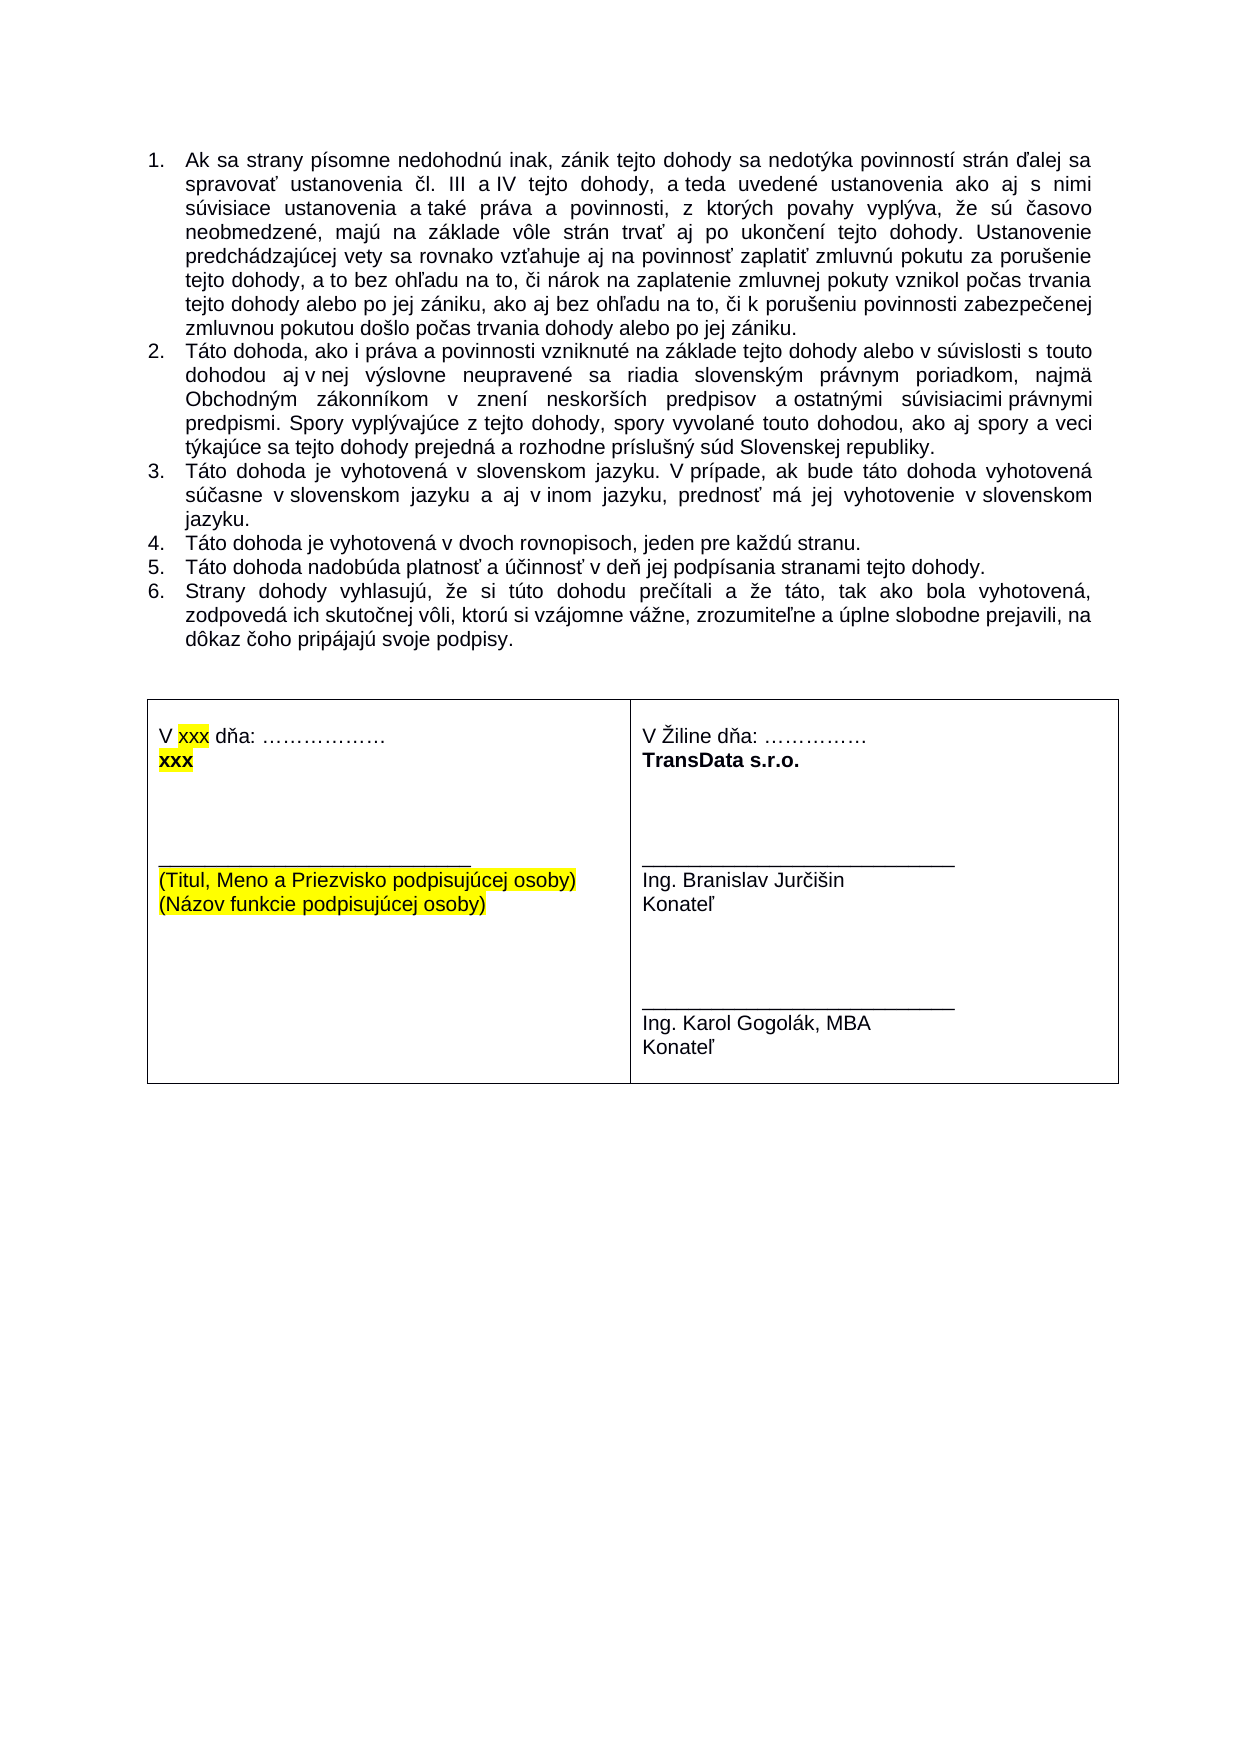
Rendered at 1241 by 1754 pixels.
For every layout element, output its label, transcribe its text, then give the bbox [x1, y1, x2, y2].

table_header V Žiline dňa: …………… TransData s.r.o. ___________________________ Ing. Branislav Jurčišin Konateľ ___________________________ Ing. Karol Gogolák, MBA Konateľ [631, 700, 1118, 1083]
list Strany dohody vyhlasujú, že si túto dohodu prečítali a že táto, tak ako bola vyhotovená, zodpovedá ich skutočnej vôli, ktorú si vzájomne vážne, zrozumiteľne a úplne slobodne prejavili, na dôkaz čoho pripájajú svoje podpisy. [148, 579, 1092, 651]
list Táto dohoda je vyhotovená v slovenskom jazyku. V prípade, ak bude táto dohoda vyhotovená súčasne v slovenskom jazyku a aj v inom jazyku, prednosť má jej vyhotovenie v slovenskom jazyku. [148, 459, 1092, 531]
list Ak sa strany písomne nedohodnú inak, zánik tejto dohody sa nedotýka povinností strán ďalej sa spravovať ustanovenia čl. III a IV tejto dohody, a teda uvedené ustanovenia ako aj s nimi súvisiace ustanovenia a také práva a povinnosti, z ktorých povahy vyplýva, že sú časovo neobmedzené, majú na základe vôle strán trvať aj po ukončení tejto dohody. Ustanovenie predchádzajúcej vety sa rovnako vzťahuje aj na povinnosť zaplatiť zmluvnú pokutu za porušenie tejto dohody, a to bez ohľadu na to, či nárok na zaplatenie zmluvnej pokuty vznikol počas trvania tejto dohody alebo po jej zániku, ako aj bez ohľadu na to, či k porušeniu povinnosti zabezpečenej zmluvnou pokutou došlo počas trvania dohody alebo po jej zániku. [148, 148, 1092, 339]
list Táto dohoda, ako i práva a povinnosti vzniknuté na základe tejto dohody alebo v súvislosti s touto dohodou aj v nej výslovne neupravené sa riadia slovenským právnym poriadkom, najmä Obchodným zákonníkom v znení neskorších predpisov a ostatnými súvisiacimi právnymi predpismi. Spory vyplývajúce z tejto dohody, spory vyvolané touto dohodou, ako aj spory a veci týkajúce sa tejto dohody prejedná a rozhodne príslušný súd Slovenskej republiky. [148, 339, 1092, 459]
table_header V xxx dňa: ……………… xxx ___________________________ (Titul, Meno a Priezvisko podpisujúcej osoby) (Názov funkcie podpisujúcej osoby) [148, 700, 630, 1083]
list Táto dohoda je vyhotovená v dvoch rovnopisoch, jeden pre každú stranu. [148, 531, 1092, 555]
list Táto dohoda nadobúda platnosť a účinnosť v deň jej podpísania stranami tejto dohody. [148, 555, 1092, 579]
